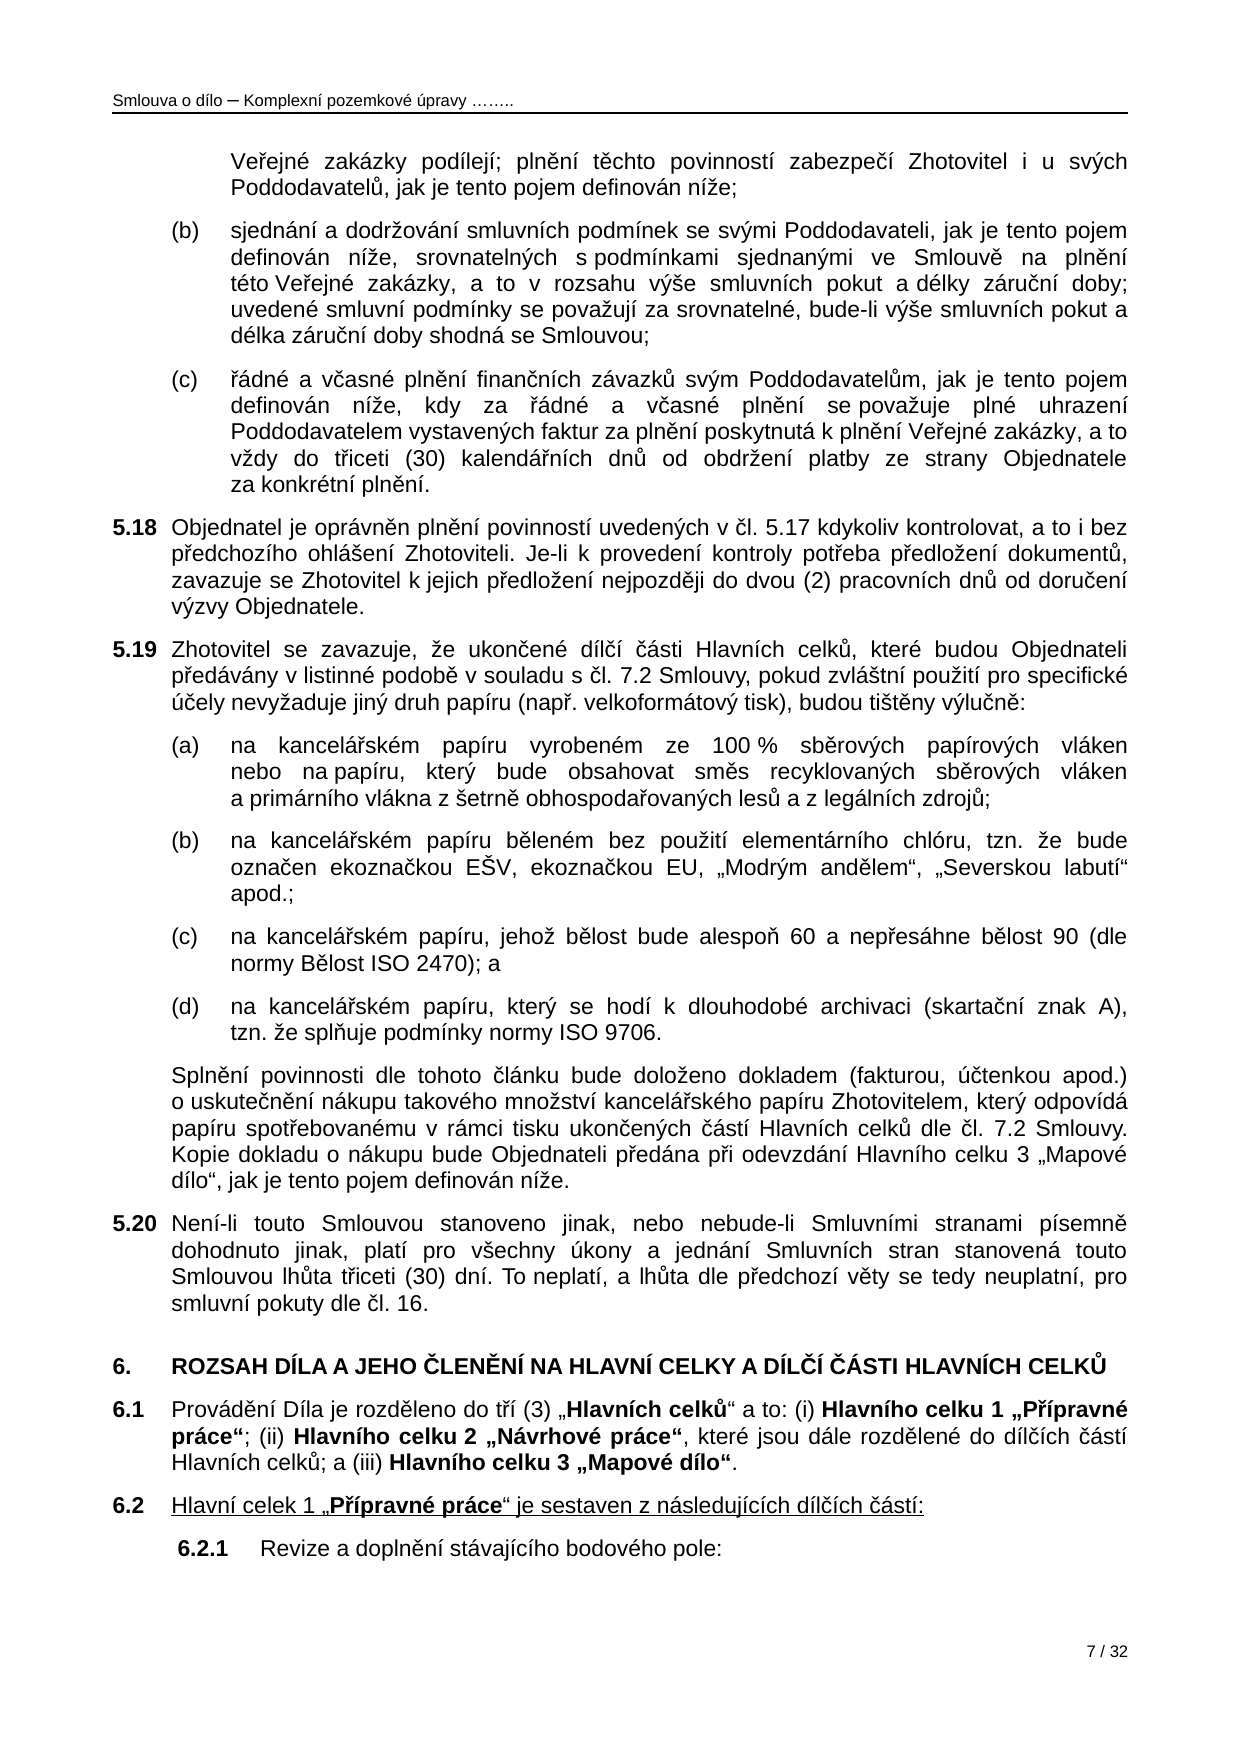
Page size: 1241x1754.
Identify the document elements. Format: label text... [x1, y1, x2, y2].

list na kancelářském papíru, který se hodí k dlouhodobé archivaci (skartační znak A), tzn. že splňuje podmínky normy ISO 9706. [171, 993, 1128, 1045]
text Provádění Díla je rozděleno do tří (3) „Hlavních celků“ a to: (i) Hlavního celku 1 „Přípravné práce“; (ii) Hlavního celku 2 „Návrhové práce“, které jsou dále rozdělené do dílčích částí Hlavních celků; a (iii) Hlavního celku 3 „Mapové dílo“. [112, 1396, 1128, 1475]
list na kancelářském papíru, jehož bělost bude alespoň 60 a nepřesáhne bělost 90 (dle normy Bělost ISO 2470); a [171, 923, 1128, 976]
text Není-li touto Smlouvou stanoveno jinak, nebo nebude-li Smluvními stranami písemně dohodnuto jinak, platí pro všechny úkony a jednání Smluvních stran stanovená touto Smlouvou lhůta třiceti (30) dní. To neplatí, a lhůta dle předchozí věty se tedy neuplatní, pro smluvní pokuty dle čl. 16. [112, 1210, 1128, 1316]
list řádné a včasné plnění finančních závazků svým Poddodavatelům, jak je tento pojem definován níže, kdy za řádné a včasné plnění se považuje plné uhrazení Poddodavatelem vystavených faktur za plnění poskytnutá k plnění Veřejné zakázky, a to vždy do třiceti (30) kalendářních dnů od obdržení platby ze strany Objednatele za konkrétní plnění. [171, 366, 1128, 497]
list sjednání a dodržování smluvních podmínek se svými Poddodavateli, jak je tento pojem definován níže, srovnatelných s podmínkami sjednanými ve Smlouvě na plnění této Veřejné zakázky, a to v rozsahu výše smluvních pokut a délky záruční doby; uvedené smluvní podmínky se považují za srovnatelné, bude-li výše smluvních pokut a délka záruční doby shodná se Smlouvou; [171, 217, 1128, 349]
text Revize a doplnění stávajícího bodového pole: [177, 1535, 1128, 1561]
text Rozsah díla a jeho členění na hlavní celky a dílčí části Hlavních celků [112, 1353, 1128, 1380]
list na kancelářském papíru vyrobeném ze 100 % sběrových papírových vláken nebo na papíru, který bude obsahovat směs recyklovaných sběrových vláken a primárního vlákna z šetrně obhospodařovaných lesů a z legálních zdrojů; [171, 732, 1128, 811]
list Splnění povinnosti dle tohoto článku bude doloženo dokladem (fakturou, účtenkou apod.) o uskutečnění nákupu takového množství kancelářského papíru Zhotovitelem, který odpovídá papíru spotřebovanému v rámci tisku ukončených částí Hlavních celků dle čl. 7.2 Smlouvy. Kopie dokladu o nákupu bude Objednateli předána při odevzdání Hlavního celku 3 „Mapové dílo“, jak je tento pojem definován níže. [171, 1062, 1128, 1194]
list na kancelářském papíru běleném bez použití elementárního chlóru, tzn. že bude označen ekoznačkou EŠV, ekoznačkou EU, „Modrým andělem“, „Severskou labutí“ apod.; [171, 827, 1128, 907]
text Hlavní celek 1 „Přípravné práce“ je sestaven z následujících dílčích částí: [112, 1492, 1128, 1518]
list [171, 148, 1128, 200]
text Objednatel je oprávněn plnění povinností uvedených v čl. 5.19 kdykoliv kontrolovat, a to i bez předchozího ohlášení Zhotoviteli. Je-li k provedení kontroly potřeba předložení dokumentů, zavazuje se Zhotovitel k jejich předložení nejpozději do dvou (2) pracovních dnů od doručení výzvy Objednatele. [112, 514, 1128, 619]
text Zhotovitel se zavazuje, že ukončené dílčí části Hlavních celků, které budou Objednateli předávány v listinné podobě v souladu s čl. 7.2 Smlouvy, pokud zvláštní použití pro specifické účely nevyžaduje jiný druh papíru (např. velkoformátový tisk), budou tištěny výlučně: [112, 636, 1128, 715]
